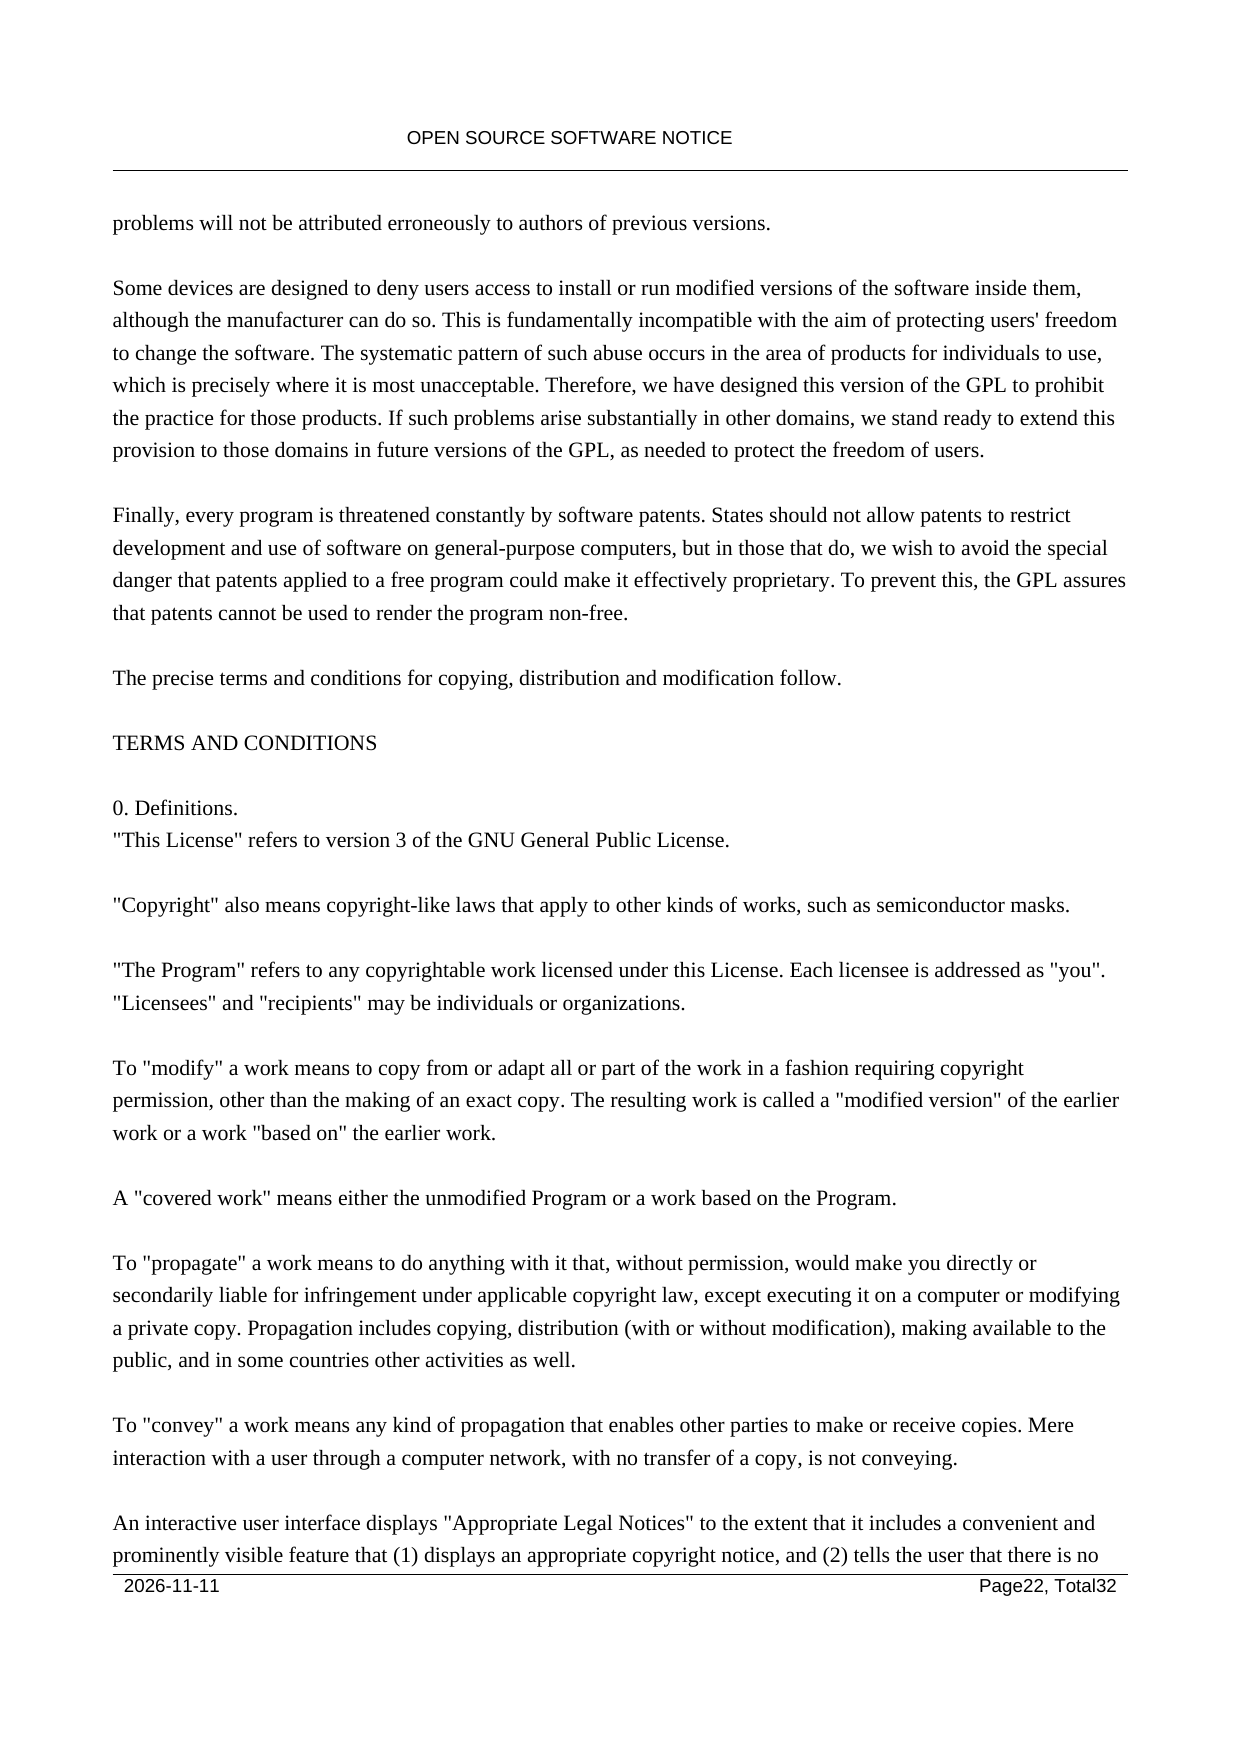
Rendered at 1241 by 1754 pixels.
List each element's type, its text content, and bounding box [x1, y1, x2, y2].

text To "convey" a work means any kind of propagation that enables other parties to make or receive copies. Mere interaction with a user through a computer network, with no transfer of a copy, is not conveying. [112, 1409, 1128, 1474]
text "The Program" refers to any copyrightable work licensed under this License. Each licensee is addressed as "you". "Licensees" and "recipients" may be individuals or organizations. [112, 954, 1128, 1019]
text 0. Definitions. [112, 791, 1128, 824]
text "Copyright" also means copyright-like laws that apply to other kinds of works, such as semiconductor masks. [112, 889, 1128, 921]
text The precise terms and conditions for copying, distribution and modification follow. [112, 661, 1128, 694]
text TERMS AND CONDITIONS [112, 726, 1128, 759]
text A "covered work" means either the unmodified Program or a work based on the Program. [112, 1181, 1128, 1214]
text Finally, every program is threatened constantly by software patents. States should not allow patents to restrict development and use of software on general-purpose computers, but in those that do, we wish to avoid the special danger that patents applied to a free program could make it effectively proprietary. To prevent this, the GPL assures that patents cannot be used to render the program non-free. [112, 499, 1128, 629]
text To "propagate" a work means to do anything with it that, without permission, would make you directly or secondarily liable for infringement under applicable copyright law, except executing it on a computer or modifying a private copy. Propagation includes copying, distribution (with or without modification), making available to the public, and in some countries other activities as well. [112, 1246, 1128, 1376]
text "This License" refers to version 3 of the GNU General Public License. [112, 824, 1128, 856]
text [112, 206, 1128, 239]
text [112, 1506, 1128, 1571]
text Some devices are designed to deny users access to install or run modified versions of the software inside them, although the manufacturer can do so. This is fundamentally incompatible with the aim of protecting users' freedom to change the software. The systematic pattern of such abuse occurs in the area of products for individuals to use, which is precisely where it is most unacceptable. Therefore, we have designed this version of the GPL to prohibit the practice for those products. If such problems arise substantially in other domains, we stand ready to extend this provision to those domains in future versions of the GPL, as needed to protect the freedom of users. [112, 271, 1128, 466]
text To "modify" a work means to copy from or adapt all or part of the work in a fashion requiring copyright permission, other than the making of an exact copy. The resulting work is called a "modified version" of the earlier work or a work "based on" the earlier work. [112, 1051, 1128, 1149]
